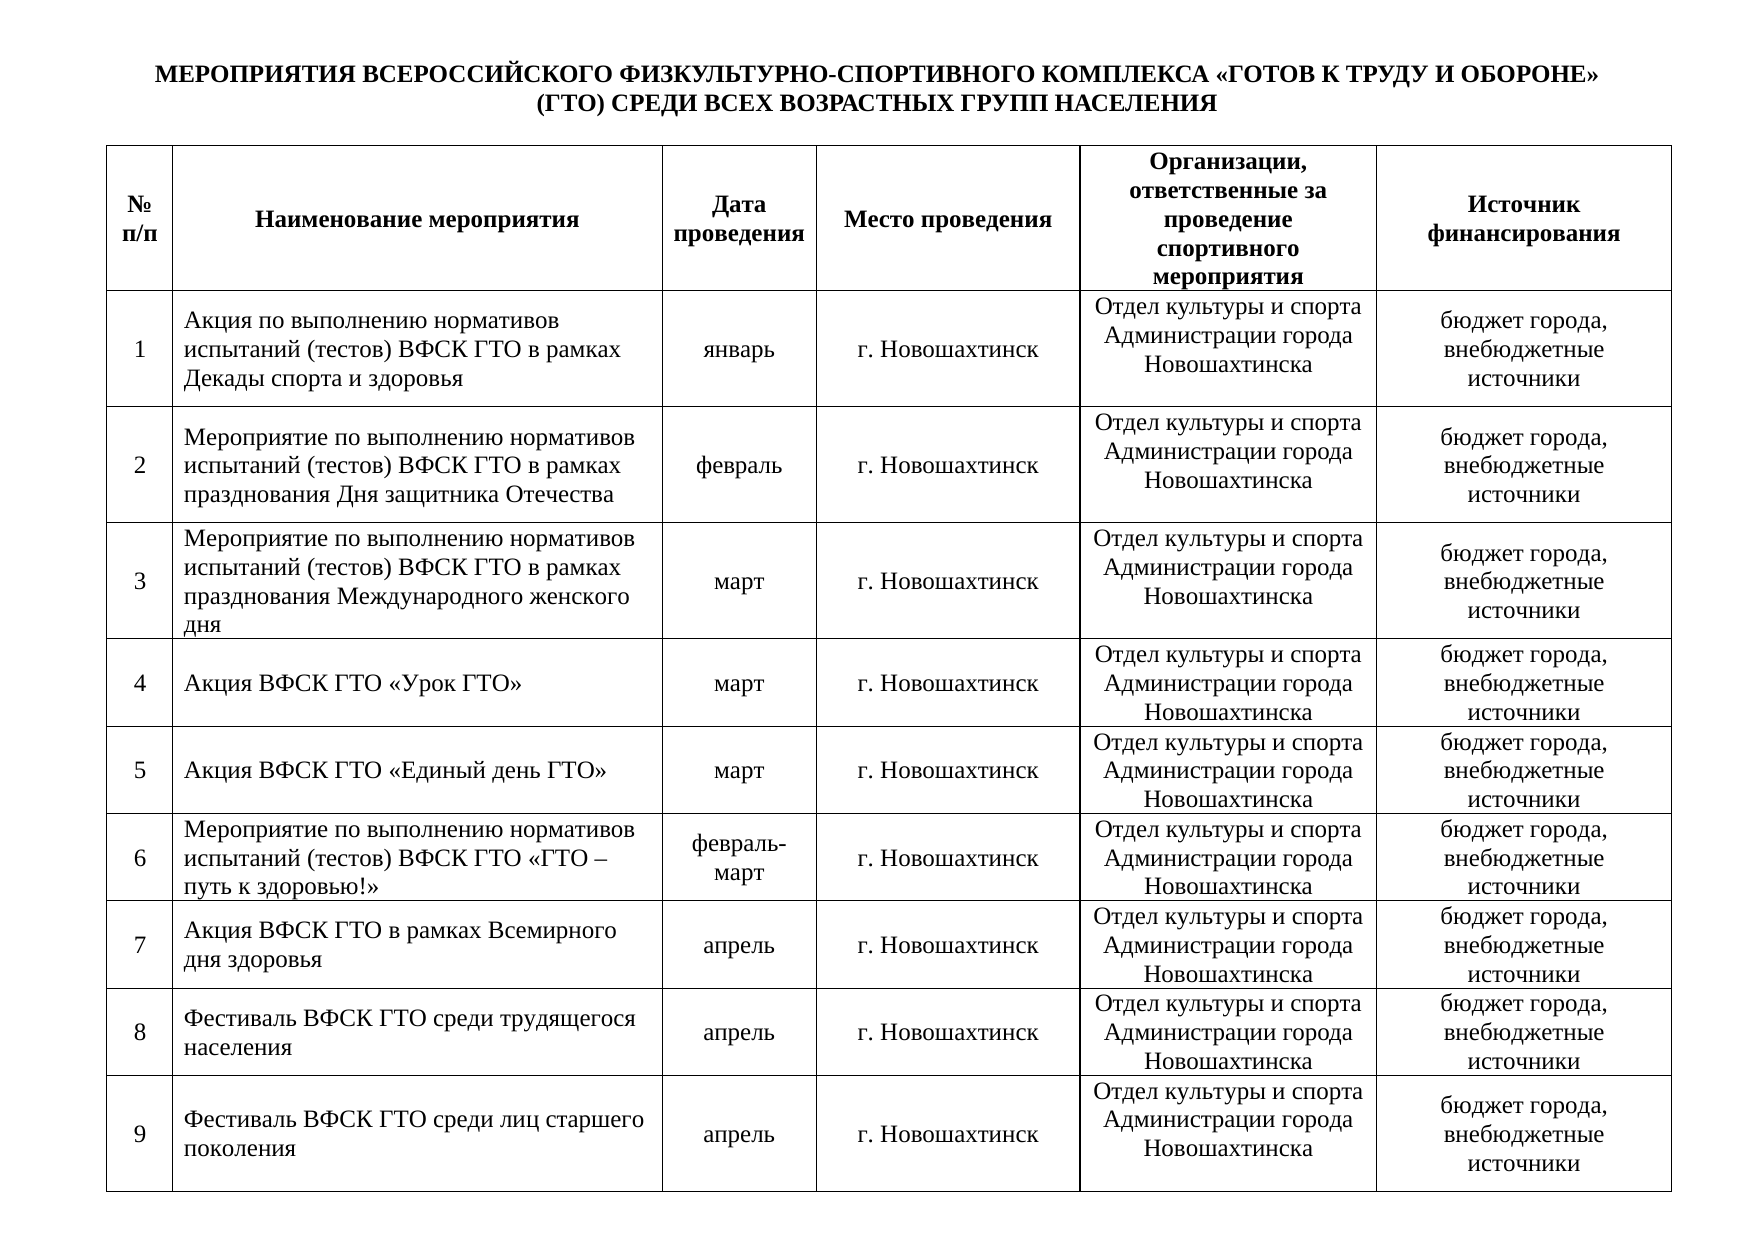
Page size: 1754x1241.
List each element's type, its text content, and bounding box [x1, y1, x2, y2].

table_header Наименование мероприятия [173, 146, 662, 290]
table_cell г. Новошахтинск [817, 814, 1079, 900]
table_header Место проведения [817, 146, 1079, 290]
table_cell бюджет города, внебюджетные источники [1377, 727, 1671, 813]
table_cell Акция ВФСК ГТО в рамках Всемирного дня здоровья [173, 901, 662, 987]
table_cell 2 [107, 407, 172, 522]
table_cell г. Новошахтинск [817, 291, 1079, 406]
table_cell 1 [107, 291, 172, 406]
table_cell Отдел культуры и спорта Администрации города Новошахтинска [1081, 814, 1376, 900]
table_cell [1081, 1076, 1376, 1191]
table_cell Отдел культуры и спорта Администрации города Новошахтинска [1081, 523, 1376, 638]
table_cell Фестиваль ВФСК ГТО среди лиц старшего поколения [173, 1076, 662, 1191]
table_cell 4 [107, 639, 172, 726]
table_cell Отдел культуры и спорта Администрации города Новошахтинска [1081, 901, 1376, 987]
table_cell г. Новошахтинск [817, 523, 1079, 638]
table_header Дата проведения [663, 146, 816, 290]
table_cell Отдел культуры и спорта Администрации города Новошахтинска [1081, 639, 1376, 726]
table_cell бюджет города, внебюджетные источники [1377, 523, 1671, 638]
table_header Организации, ответственные за проведение спортивного мероприятия [1081, 146, 1376, 290]
table_cell Мероприятие по выполнению нормативов испытаний (тестов) ВФСК ГТО в рамках празднования Международного женского дня [173, 523, 662, 638]
table_header № п/п [107, 146, 172, 290]
table_cell Мероприятие по выполнению нормативов испытаний (тестов) ВФСК ГТО «ГТО – путь к здоровью!» [173, 814, 662, 900]
table_cell Отдел культуры и спорта Администрации города Новошахтинска [1081, 989, 1376, 1075]
table_cell бюджет города, внебюджетные источники [1377, 1076, 1671, 1191]
table_cell 3 [107, 523, 172, 638]
table_cell бюджет города, внебюджетные источники [1377, 291, 1671, 406]
table_cell бюджет города, внебюджетные источники [1377, 639, 1671, 726]
table_cell март [663, 639, 816, 726]
table_cell апрель [663, 1076, 816, 1191]
table_cell Акция ВФСК ГТО «Единый день ГТО» [173, 727, 662, 813]
table_cell г. Новошахтинск [817, 727, 1079, 813]
table_cell 8 [107, 989, 172, 1075]
table_cell 6 [107, 814, 172, 900]
table_cell апрель [663, 901, 816, 987]
table_cell 5 [107, 727, 172, 813]
table_cell 7 [107, 901, 172, 987]
table_cell Акция ВФСК ГТО «Урок ГТО» [173, 639, 662, 726]
table_cell март [663, 523, 816, 638]
table_header Источник финансирования [1377, 146, 1671, 290]
text МЕРОПРИЯТИЯ ВСЕРОССИЙСКОГО ФИЗКУЛЬТУРНО-СПОРТИВНОГО КОМПЛЕКСА «ГОТОВ К ТРУДУ И ОБОРОНЕ» (ГТО) СРЕДИ ВСЕХ ВОЗРАСТНЫХ ГРУПП НАСЕЛЕНИЯ [118, 59, 1636, 117]
table_cell Фестиваль ВФСК ГТО среди трудящегося населения [173, 989, 662, 1075]
table_cell г. Новошахтинск [817, 901, 1079, 987]
table_cell г. Новошахтинск [817, 407, 1079, 522]
table_cell Отдел культуры и спорта Администрации города Новошахтинска [1081, 291, 1376, 406]
table_cell 9 [107, 1076, 172, 1191]
table_cell апрель [663, 989, 816, 1075]
table_cell Мероприятие по выполнению нормативов испытаний (тестов) ВФСК ГТО в рамках празднования Дня защитника Отечества [173, 407, 662, 522]
table_cell бюджет города, внебюджетные источники [1377, 989, 1671, 1075]
table_cell г. Новошахтинск [817, 1076, 1079, 1191]
table_cell Отдел культуры и спорта Администрации города Новошахтинска [1081, 727, 1376, 813]
table_cell февраль-март [663, 814, 816, 900]
table_cell г. Новошахтинск [817, 639, 1079, 726]
table_cell февраль [663, 407, 816, 522]
table_cell январь [663, 291, 816, 406]
table_cell г. Новошахтинск [817, 989, 1079, 1075]
table_cell Акция по выполнению нормативов испытаний (тестов) ВФСК ГТО в рамках Декады спорта и здоровья [173, 291, 662, 406]
table_cell Отдел культуры и спорта Администрации города Новошахтинска [1081, 407, 1376, 522]
table_cell бюджет города, внебюджетные источники [1377, 814, 1671, 900]
table_cell бюджет города, внебюджетные источники [1377, 407, 1671, 522]
table_cell бюджет города, внебюджетные источники [1377, 901, 1671, 987]
table_cell март [663, 727, 816, 813]
